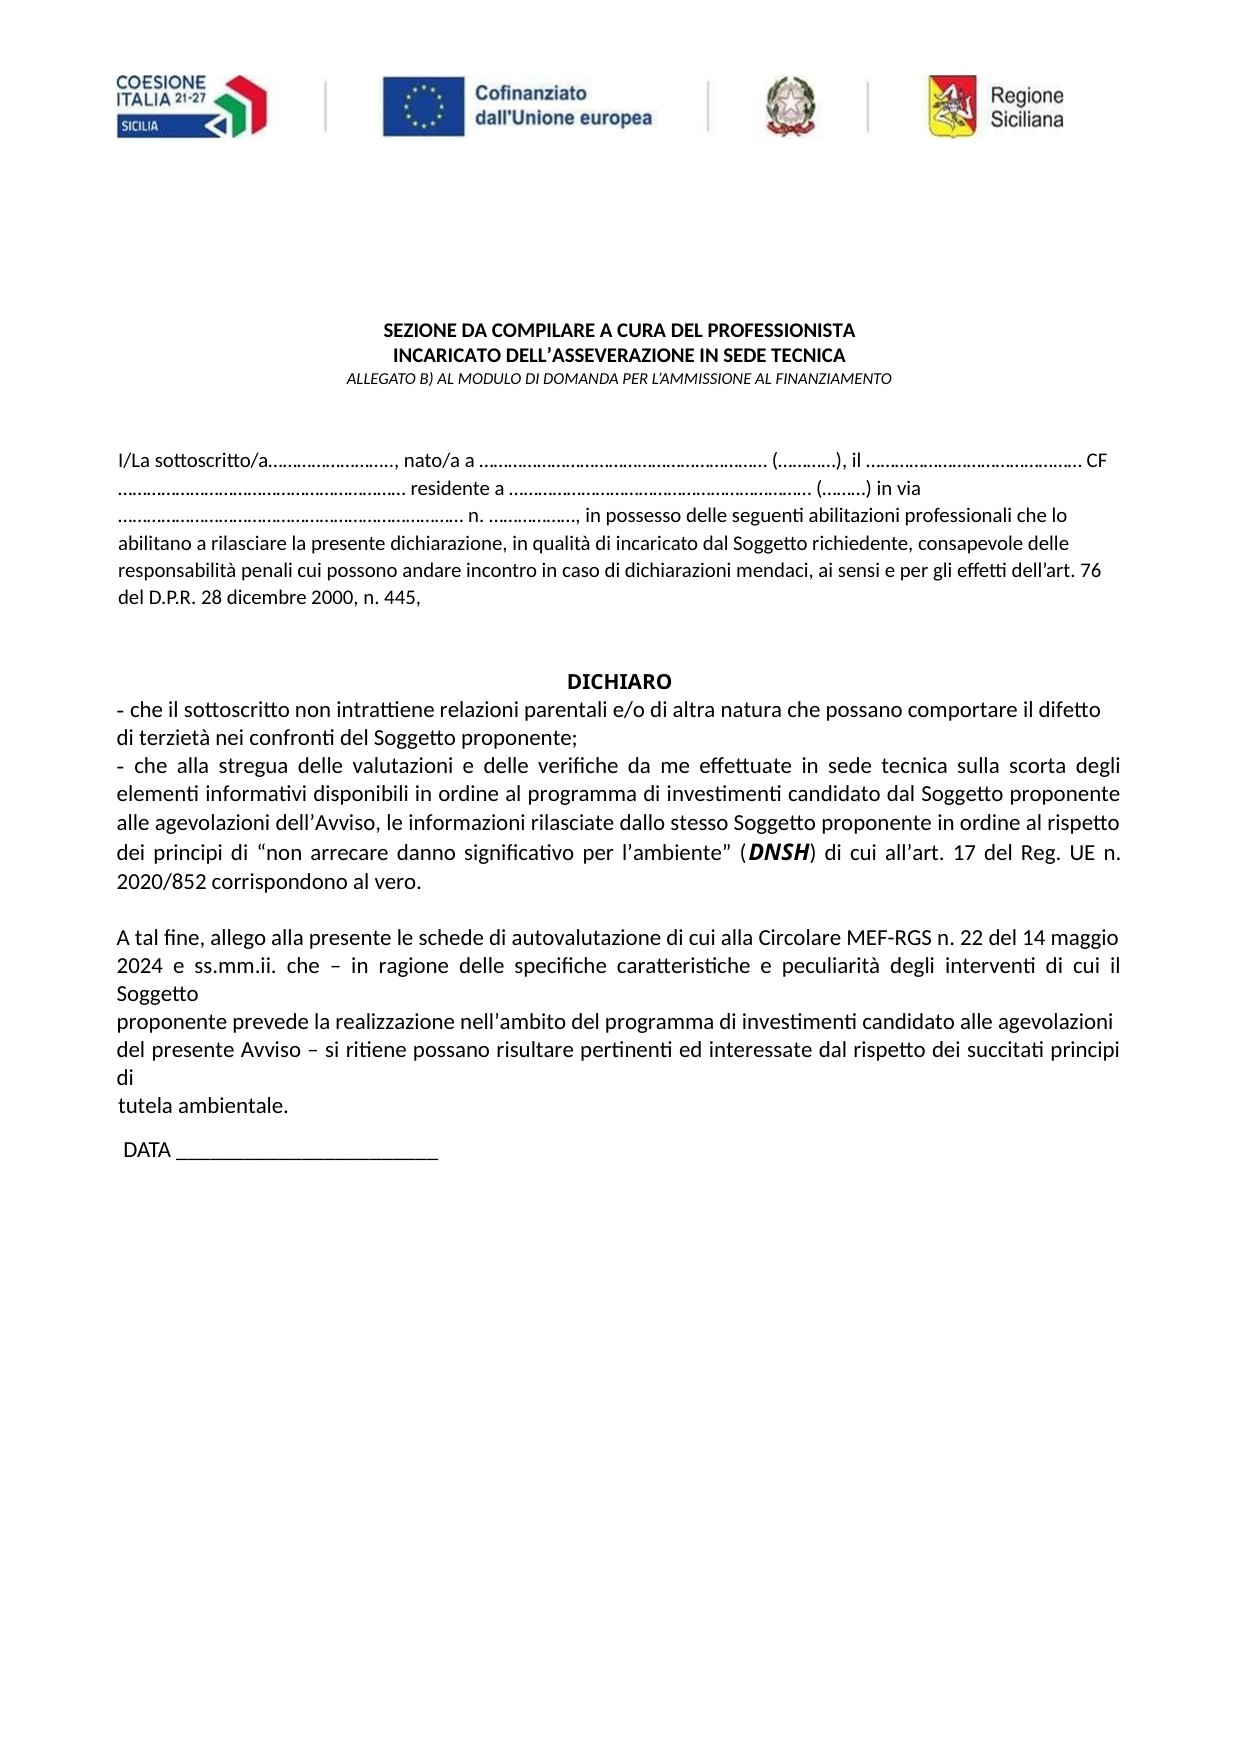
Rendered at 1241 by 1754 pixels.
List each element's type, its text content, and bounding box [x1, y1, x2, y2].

text di terzietà nei confronti del Soggetto proponente; [116, 723, 1122, 752]
text A tal fine, allego alla presente le schede di autovalutazione di cui alla Circolare MEF-RGS n. 22 del 14 maggio [116, 923, 1122, 951]
text 2024 e ss.mm.ii. che – in ragione delle specifiche caratteristiche e peculiarità degli interventi di cui il Soggetto [116, 951, 1122, 1007]
text ALLEGATO B) AL MODULO DI DOMANDA PER L’AMMISSIONE AL FINANZIAMENTO [118, 368, 1122, 388]
text INCARICATO DELL’ASSEVERAZIONE IN SEDE TECNICA [116, 343, 1122, 368]
picture [116, 75, 1064, 139]
text proponente prevede la realizzazione nell’ambito del programma di investimenti candidato alle agevolazioni [116, 1007, 1122, 1035]
text - che il sottoscritto non intrattiene relazioni parentali e/o di altra natura che possano comportare il difetto [116, 696, 1122, 723]
text DATA _______________________ [118, 1135, 1122, 1163]
text tutela ambientale. [118, 1091, 1122, 1119]
text DICHIARO [116, 667, 1122, 696]
text I/La sottoscritto/a…………………….., nato/a a …………………………………………………… (…………), il ……………………………………… CF …………………………………………………… residente a ……………………………………………………… (………) in via ……………………………………………………………… n. ………………, in possesso delle seguenti abilitazioni professionali che lo abilitano a rilasciare la presente dichiarazione, in qualità di incaricato dal Soggetto richiedente, consapevole delle responsabilità penali cui possono andare incontro in caso di dichiarazioni mendaci, ai sensi e per gli effetti dell’art. 76 del D.P.R. 28 dicembre 2000, n. 445, [118, 448, 1122, 610]
text SEZIONE DA COMPILARE A CURA DEL PROFESSIONISTA [116, 317, 1122, 343]
text - che alla stregua delle valutazioni e delle verifiche da me effettuate in sede tecnica sulla scorta degli elementi informativi disponibili in ordine al programma di investimenti candidato dal Soggetto proponente alle agevolazioni dell’Avviso, le informazioni rilasciate dallo stesso Soggetto proponente in ordine al rispetto dei principi di “non arrecare danno significativo per l’ambiente” (DNSH) di cui all’art. 17 del Reg. UE n. 2020/852 corrispondono al vero. [116, 752, 1122, 895]
text del presente Avviso – si ritiene possano risultare pertinenti ed interessate dal rispetto dei succitati principi di [116, 1035, 1122, 1091]
